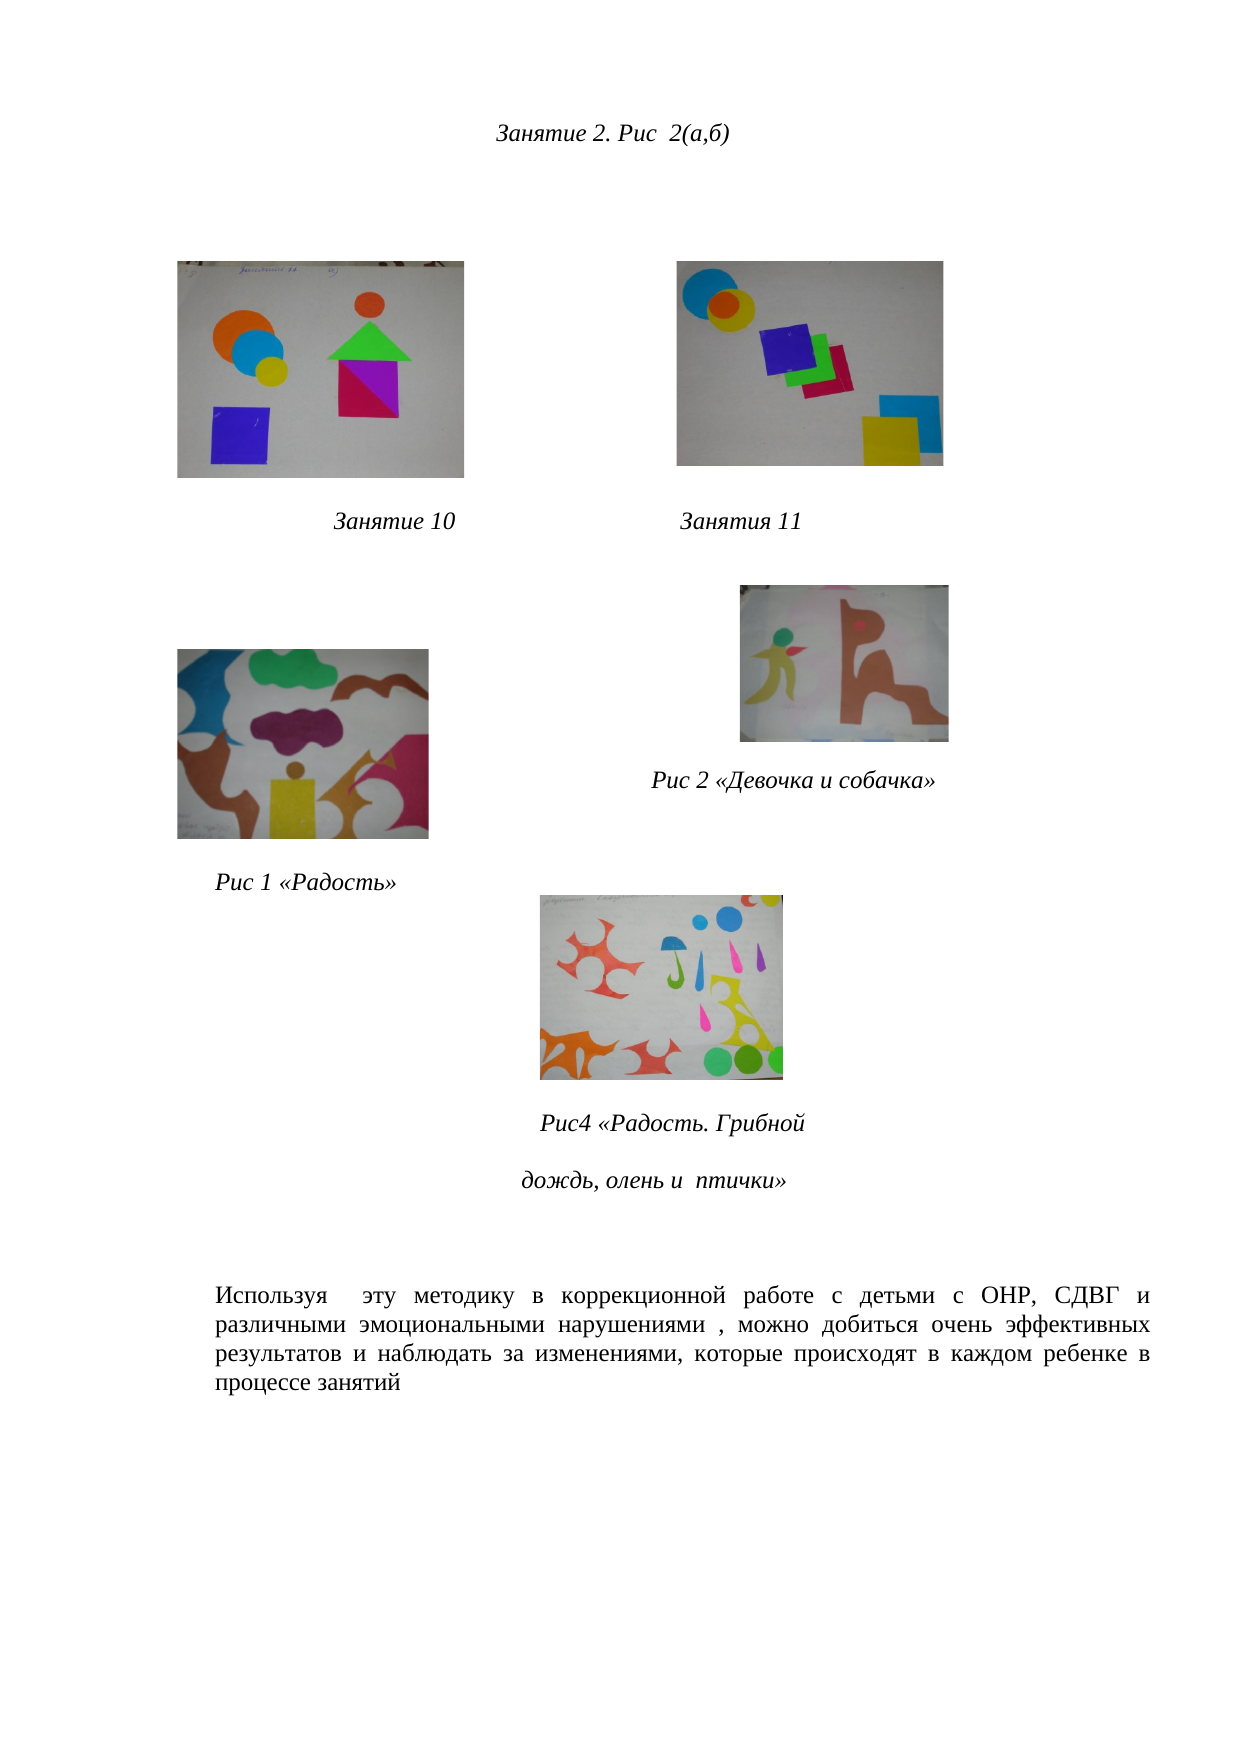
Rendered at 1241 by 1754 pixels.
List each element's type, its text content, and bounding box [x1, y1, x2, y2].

picture [177, 649, 429, 839]
picture [739, 585, 949, 742]
text Рис 1 «Радость» [215, 867, 1152, 896]
text Рис 2 «Девочка и собачка» [215, 765, 1152, 867]
picture [539, 895, 783, 1080]
picture [676, 261, 944, 466]
picture [177, 261, 465, 478]
text дождь, олень и птички» [177, 1165, 1152, 1194]
text Используя эту методику в коррекционной работе с детьми с ОНР, СДВГ и различными эмоциональными нарушениями , можно добиться очень эффективных результатов и наблюдать за изменениями, которые происходят в каждом ребенке в процессе занятий [215, 1280, 1152, 1395]
text Рис4 «Радость. Грибной [177, 1108, 1152, 1137]
text Занятие 2. Рис 2(а,б) [215, 118, 1152, 147]
text Занятие 10 Занятия 11 [215, 506, 1152, 535]
